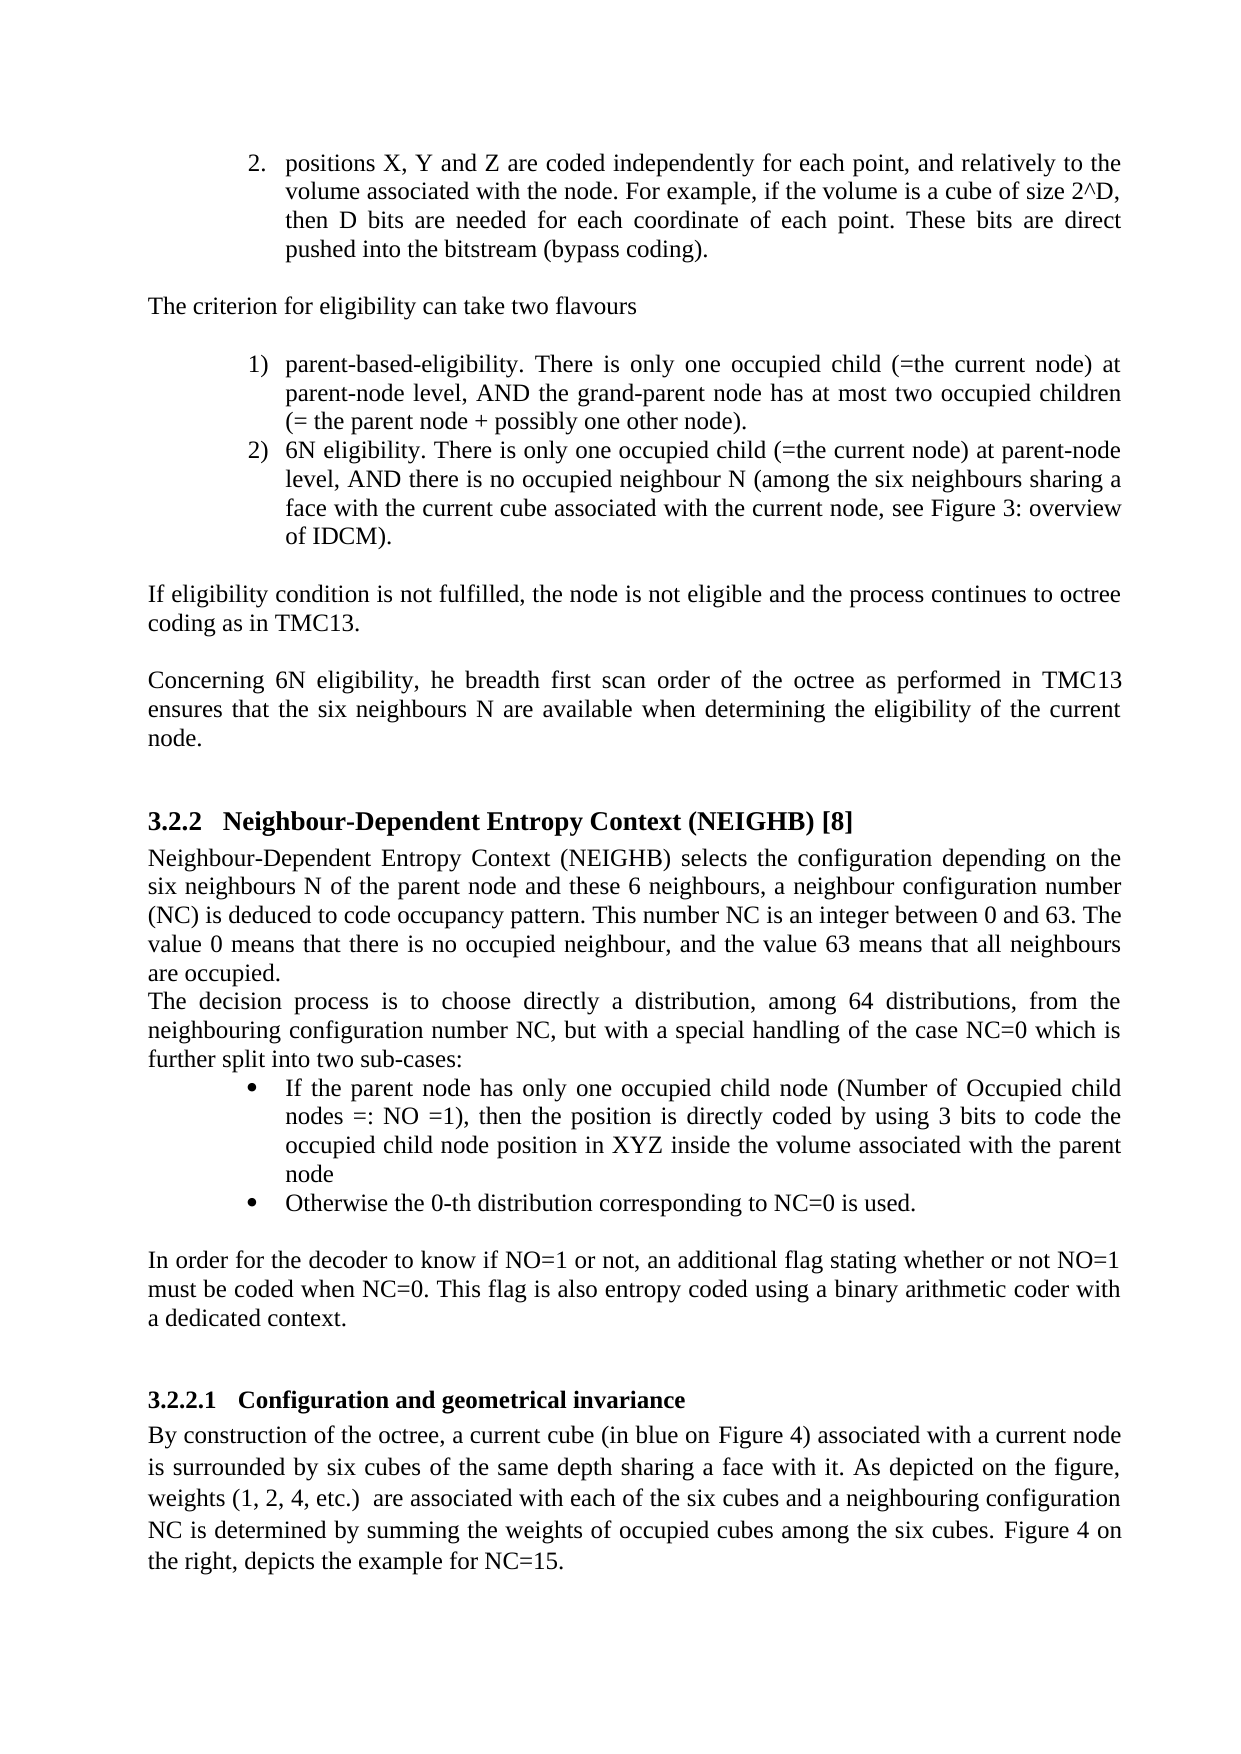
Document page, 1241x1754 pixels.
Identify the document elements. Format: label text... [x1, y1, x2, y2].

text By construction of the octree, a current cube (in blue on Figure 4) associated with a current node is surrounded by six cubes of the same depth sharing a face with it. As depicted on the figure, weights (1, 2, 4, etc.) are associated with each of the six cubes and a neighbouring configuration NC is determined by summing the weights of occupied cubes among the six cubes. Figure 4 on the right, depicts the example for NC=15. [148, 1420, 1122, 1575]
list Otherwise the 0-th distribution corresponding to NC=0 is used. [248, 1188, 1122, 1216]
list parent-based-eligibility. There is only one occupied child (=the current node) at parent-node level, AND the grand-parent node has at most two occupied children (= the parent node + possibly one other node). [248, 349, 1122, 435]
list If the parent node has only one occupied child node (Number of Occupied child nodes =: NO =1), then the position is directly coded by using 3 bits to code the occupied child node position in XYZ inside the volume associated with the parent node [248, 1073, 1122, 1188]
text In order for the decoder to know if NO=1 or not, an additional flag stating whether or not NO=1 must be coded when NC=0. This flag is also entropy coded using a binary arithmetic coder with a dedicated context. [148, 1245, 1122, 1331]
subtitle Configuration and geometrical invariance [148, 1385, 1122, 1414]
list positions X, Y and Z are coded independently for each point, and relatively to the volume associated with the node. For example, if the volume is a cube of size 2^D, then D bits are needed for each coordinate of each point. These bits are direct pushed into the bitstream (bypass coding). [248, 148, 1122, 263]
text Concerning 6N eligibility, he breadth first scan order of the octree as performed in TMC13 ensures that the six neighbours N are available when determining the eligibility of the current node. [148, 665, 1122, 751]
subtitle Neighbour-Dependent Entropy Context (NEIGHB) [8] [148, 805, 1122, 836]
text The criterion for eligibility can take two flavours [148, 291, 1122, 320]
text Neighbour-Dependent Entropy Context (NEIGHB) selects the configuration depending on the six neighbours N of the parent node and these 6 neighbours, a neighbour configuration number (NC) is deduced to code occupancy pattern. This number NC is an integer between 0 and 63. The value 0 means that there is no occupied neighbour, and the value 63 means that all neighbours are occupied. [148, 843, 1122, 986]
list 6N eligibility. There is only one occupied child (=the current node) at parent-node level, AND there is no occupied neighbour N (among the six neighbours sharing a face with the current cube associated with the current node, see Figure 3: overview of the proposed IDCM). [248, 435, 1122, 550]
text The decision process is to choose directly a distribution, among 64 distributions, from the neighbouring configuration number NC, but with a special handling of the case NC=0 which is further split into two sub-cases: [148, 986, 1122, 1073]
text If eligibility condition is not fulfilled, the node is not eligible and the process continues to octree coding as in TMC13. [148, 579, 1122, 636]
